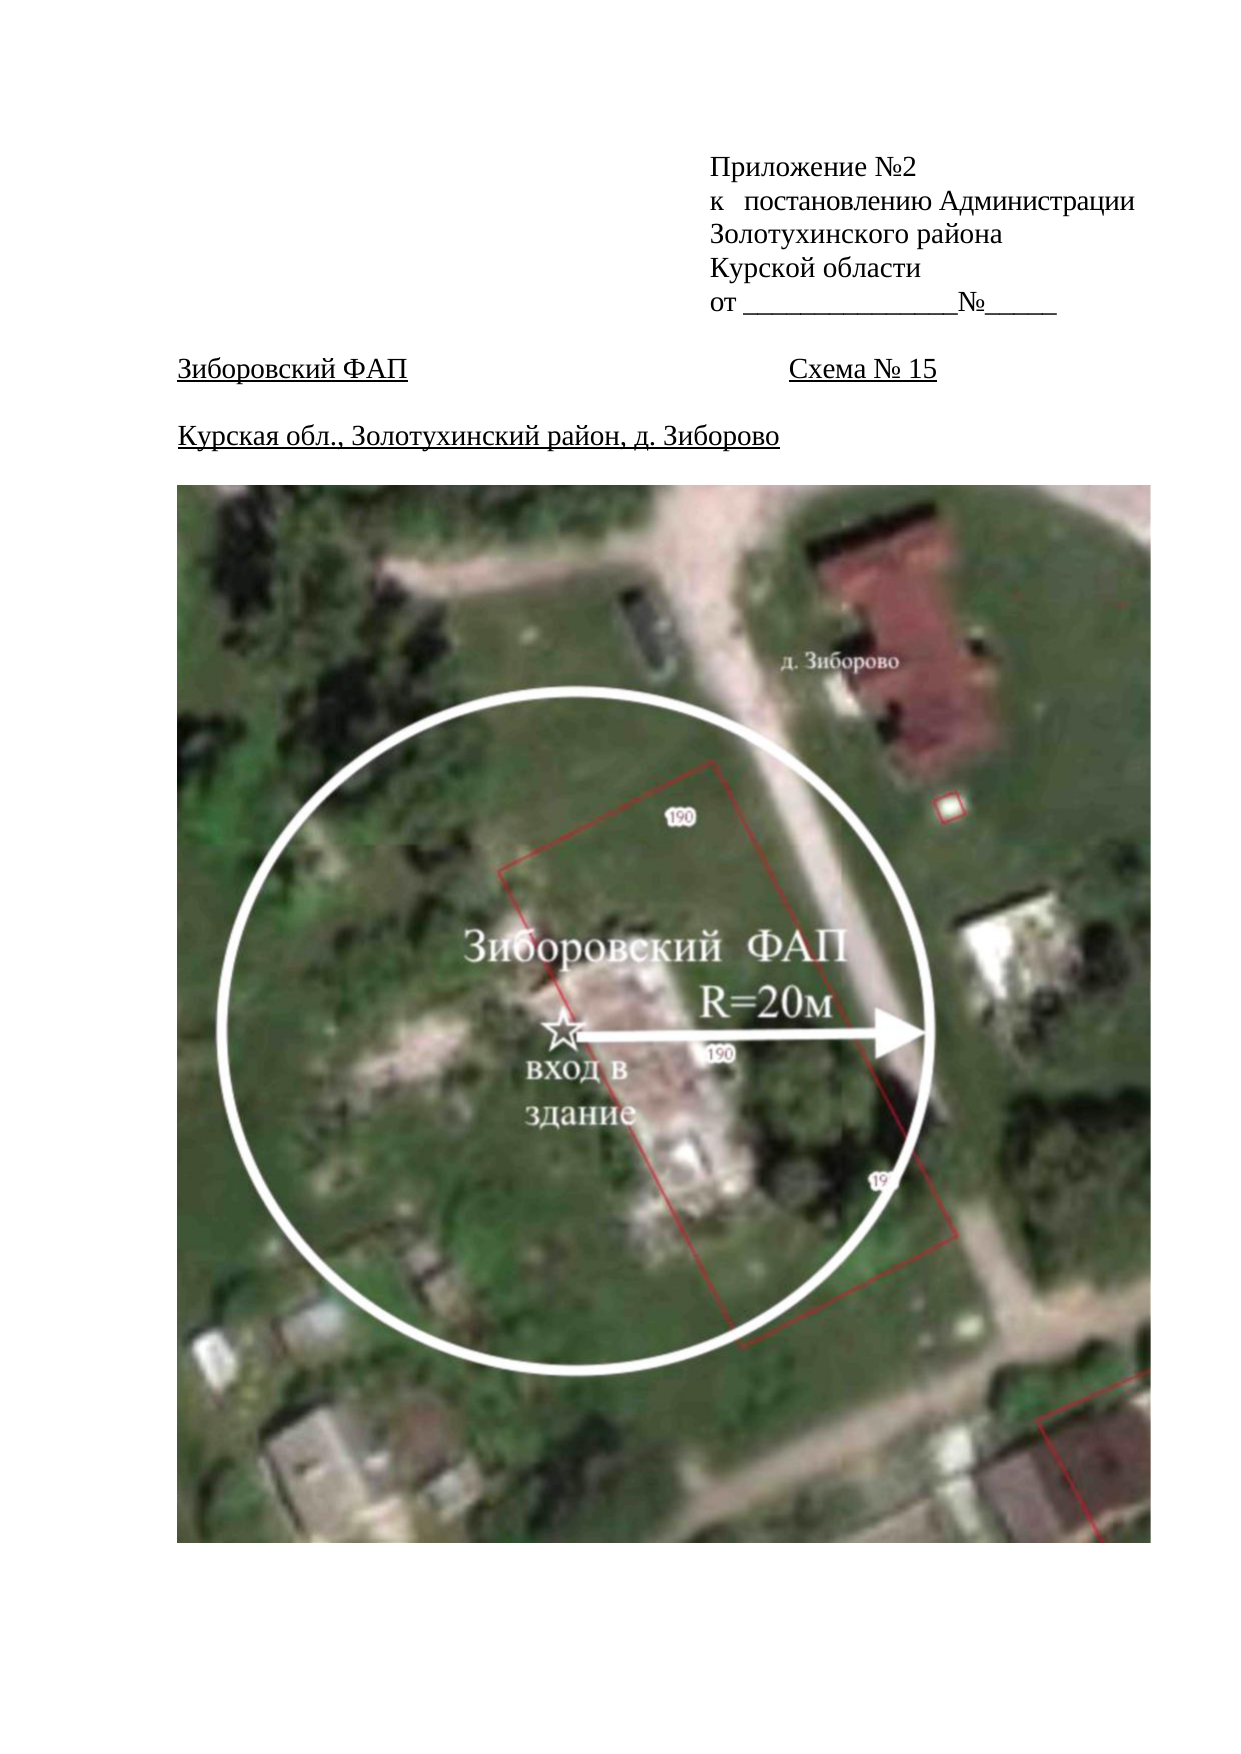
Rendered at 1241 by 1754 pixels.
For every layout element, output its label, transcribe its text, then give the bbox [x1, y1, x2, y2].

text Золотухинского района [709, 217, 1151, 251]
text к постановлению Администрации [709, 183, 1151, 217]
text Схема № 15 [789, 351, 1151, 385]
text от _______________№_____ [709, 284, 1151, 318]
text Зиборовский ФАП [177, 351, 716, 385]
text Курской области [709, 251, 1151, 284]
text Курская обл., Золотухинский район, д. Зиборово [177, 418, 1151, 451]
picture [177, 485, 1151, 1543]
text Приложение №2 [709, 150, 1151, 183]
